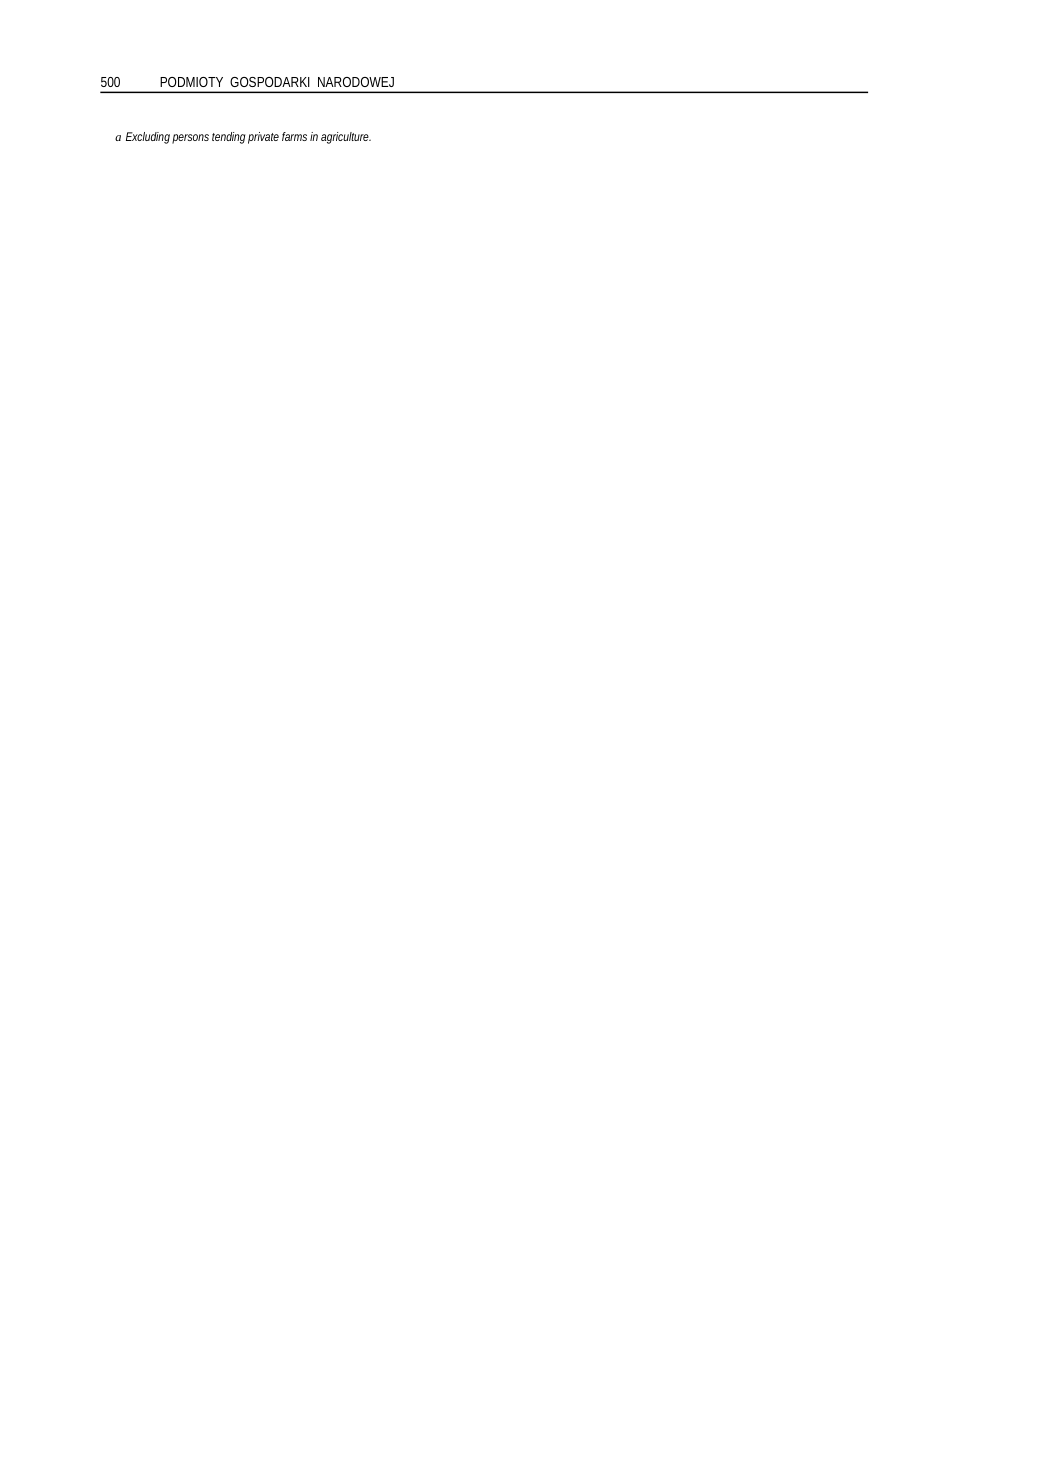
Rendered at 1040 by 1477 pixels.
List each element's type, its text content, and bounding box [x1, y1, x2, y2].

text a Excluding persons tending private farms in agriculture. [100, 130, 868, 144]
